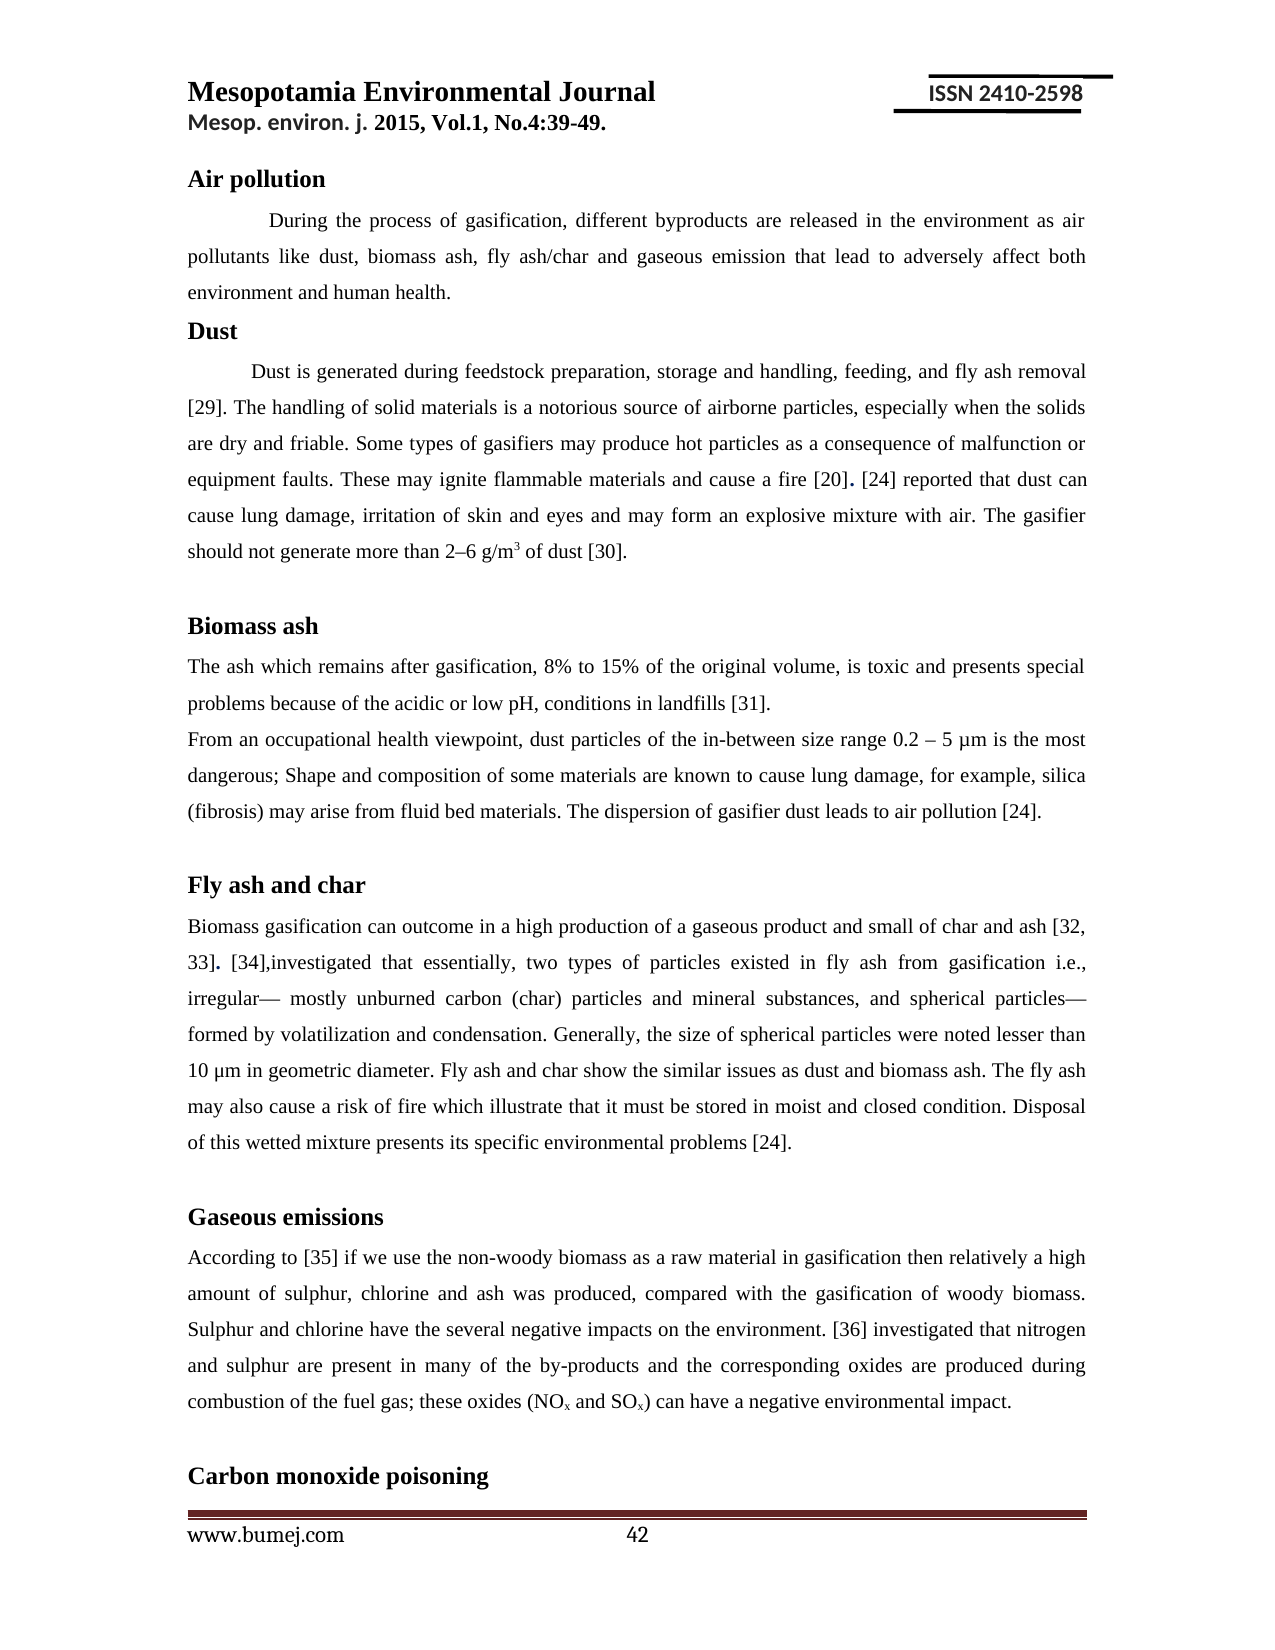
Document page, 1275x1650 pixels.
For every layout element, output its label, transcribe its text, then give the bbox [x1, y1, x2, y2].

text Gaseous emissions [187, 1202, 1087, 1231]
text Biomass gasification can outcome in a high production of a gaseous product and small of char and ash [32, 33]. [34],investigated that essentially, two types of particles existed in fly ash from gasification i.e., irregular— mostly unburned carbon (char) particles and mineral substances, and spherical particles—formed by volatilization and condensation. Generally, the size of spherical particles were noted lesser than 10 μm in geometric diameter. Fly ash and char show the similar issues as dust and biomass ash. The fly ash may also cause a risk of fire which illustrate that it must be stored in moist and closed condition. Disposal of this wetted mixture presents its specific environmental problems [24]. [187, 914, 1087, 1154]
text Carbon monoxide poisoning [187, 1461, 1087, 1490]
text Fly ash and char [187, 871, 1087, 899]
text According to [35] if we use the non-woody biomass as a raw material in gasification then relatively a high amount of sulphur, chlorine and ash was produced, compared with the gasification of woody biomass. Sulphur and chlorine have the several negative impacts on the environment. [36] investigated that nitrogen and sulphur are present in many of the by-products and the corresponding oxides are produced during combustion of the fuel gas; these oxides (NOx and SOx) can have a negative environmental impact. [187, 1245, 1087, 1413]
text Dust [187, 316, 1087, 344]
text Dust is generated during feedstock preparation, storage and handling, feeding, and fly ash removal [29]. The handling of solid materials is a notorious source of airborne particles, especially when the solids are dry and friable. Some types of gasifiers may produce hot particles as a consequence of malfunction or equipment faults. These may ignite flammable materials and cause a fire [20]. [24] reported that dust can cause lung damage, irritation of skin and eyes and may form an explosive mixture with air. The gasifier should not generate more than 2–6 g/m3 of dust [30]. [187, 359, 1087, 563]
text From an occupational health viewpoint, dust particles of the in-between size range 0.2 – 5 µm is the most dangerous; Shape and composition of some materials are known to cause lung damage, for example, silica (fibrosis) may arise from fluid bed materials. The dispersion of gasifier dust leads to air pollution [24]. [187, 726, 1087, 823]
text During the process of gasification, different byproducts are released in the environment as air pollutants like dust, biomass ash, fly ash/char and gaseous emission that lead to adversely affect both environment and human health. [187, 208, 1087, 304]
text Biomass ash [187, 611, 1087, 640]
text The ash which remains after gasification, 8% to 15% of the original volume, is toxic and presents special problems because of the acidic or low pH, conditions in landfills [31]. [187, 654, 1087, 714]
text Air pollution [187, 164, 1087, 193]
